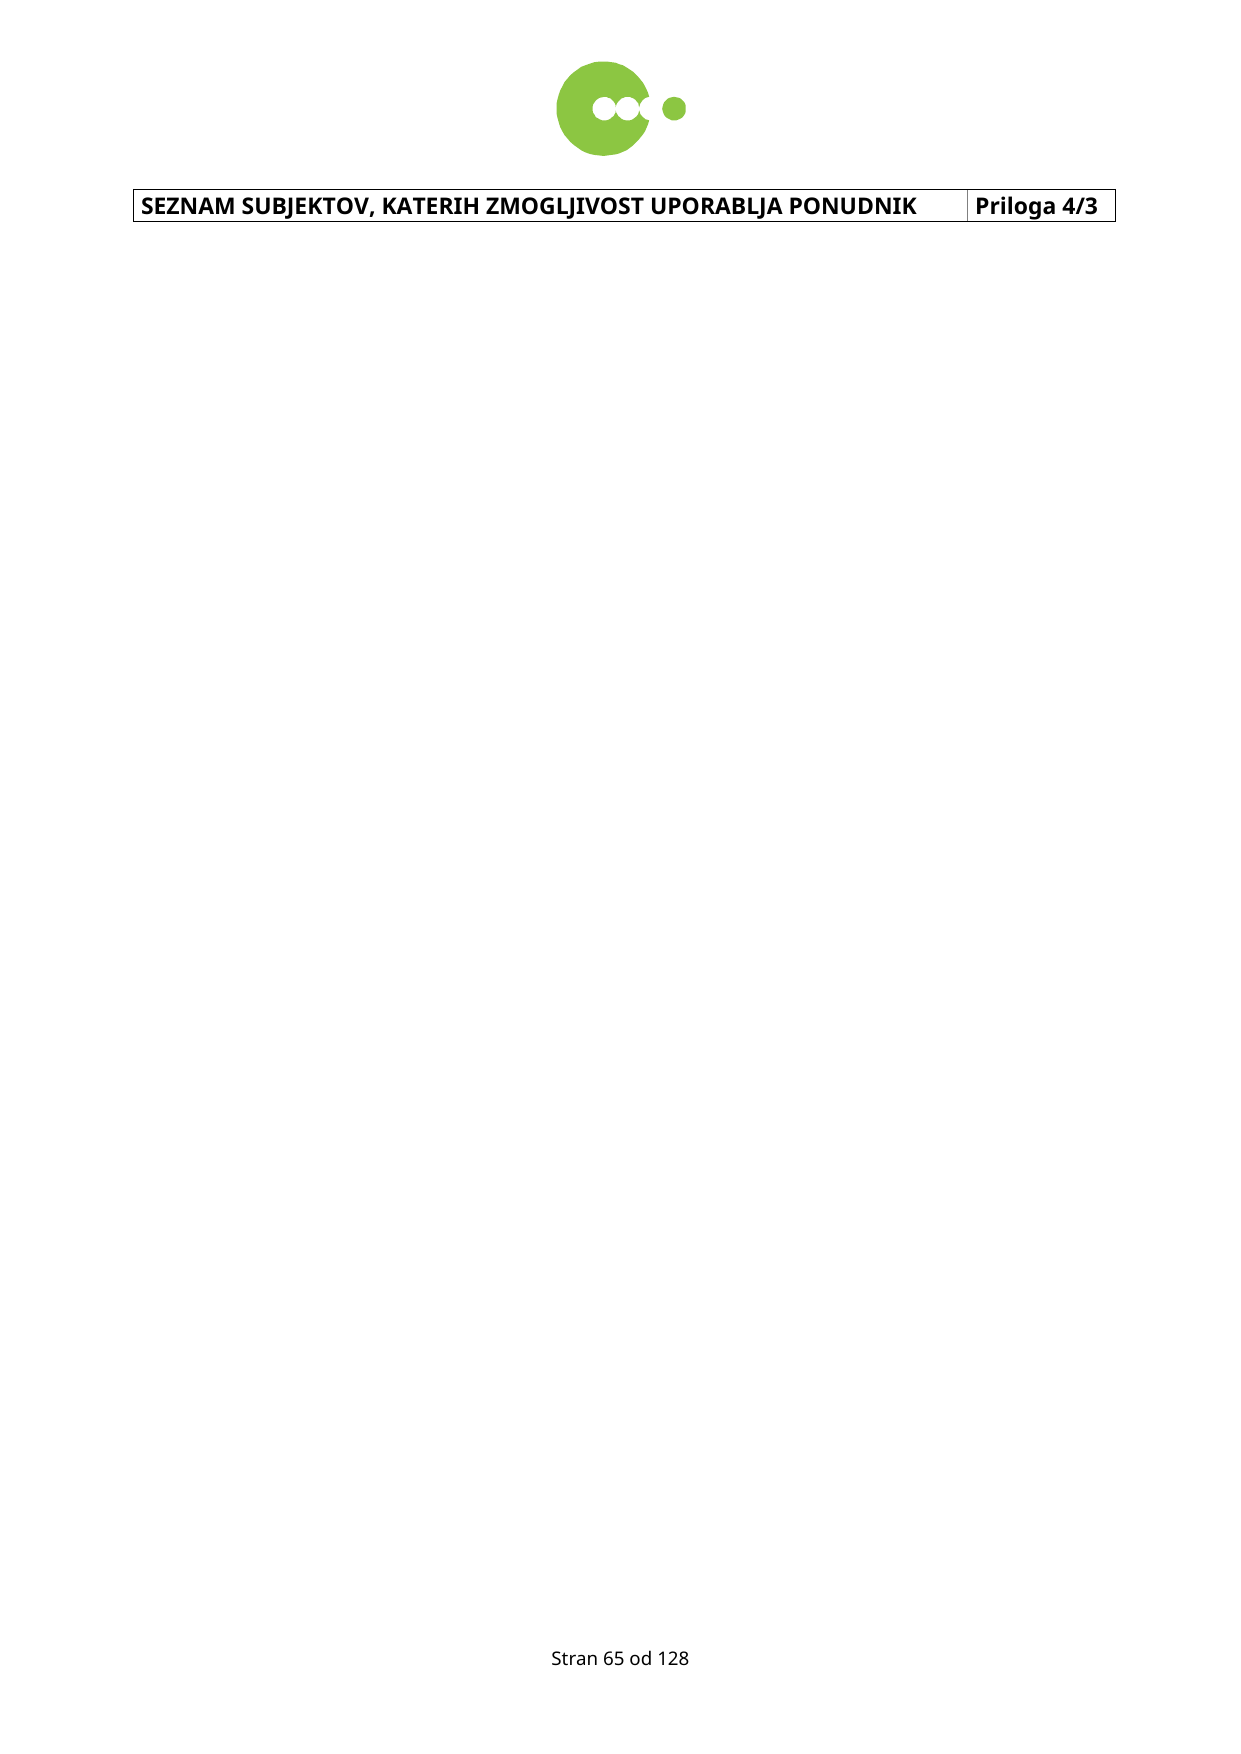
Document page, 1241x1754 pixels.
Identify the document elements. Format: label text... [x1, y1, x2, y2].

table_header Priloga 4/3 [968, 190, 1115, 221]
table_header SEZNAM SUBJEKTOV, KATERIH ZMOGLJIVOST UPORABLJA PONUDNIK [134, 190, 967, 221]
